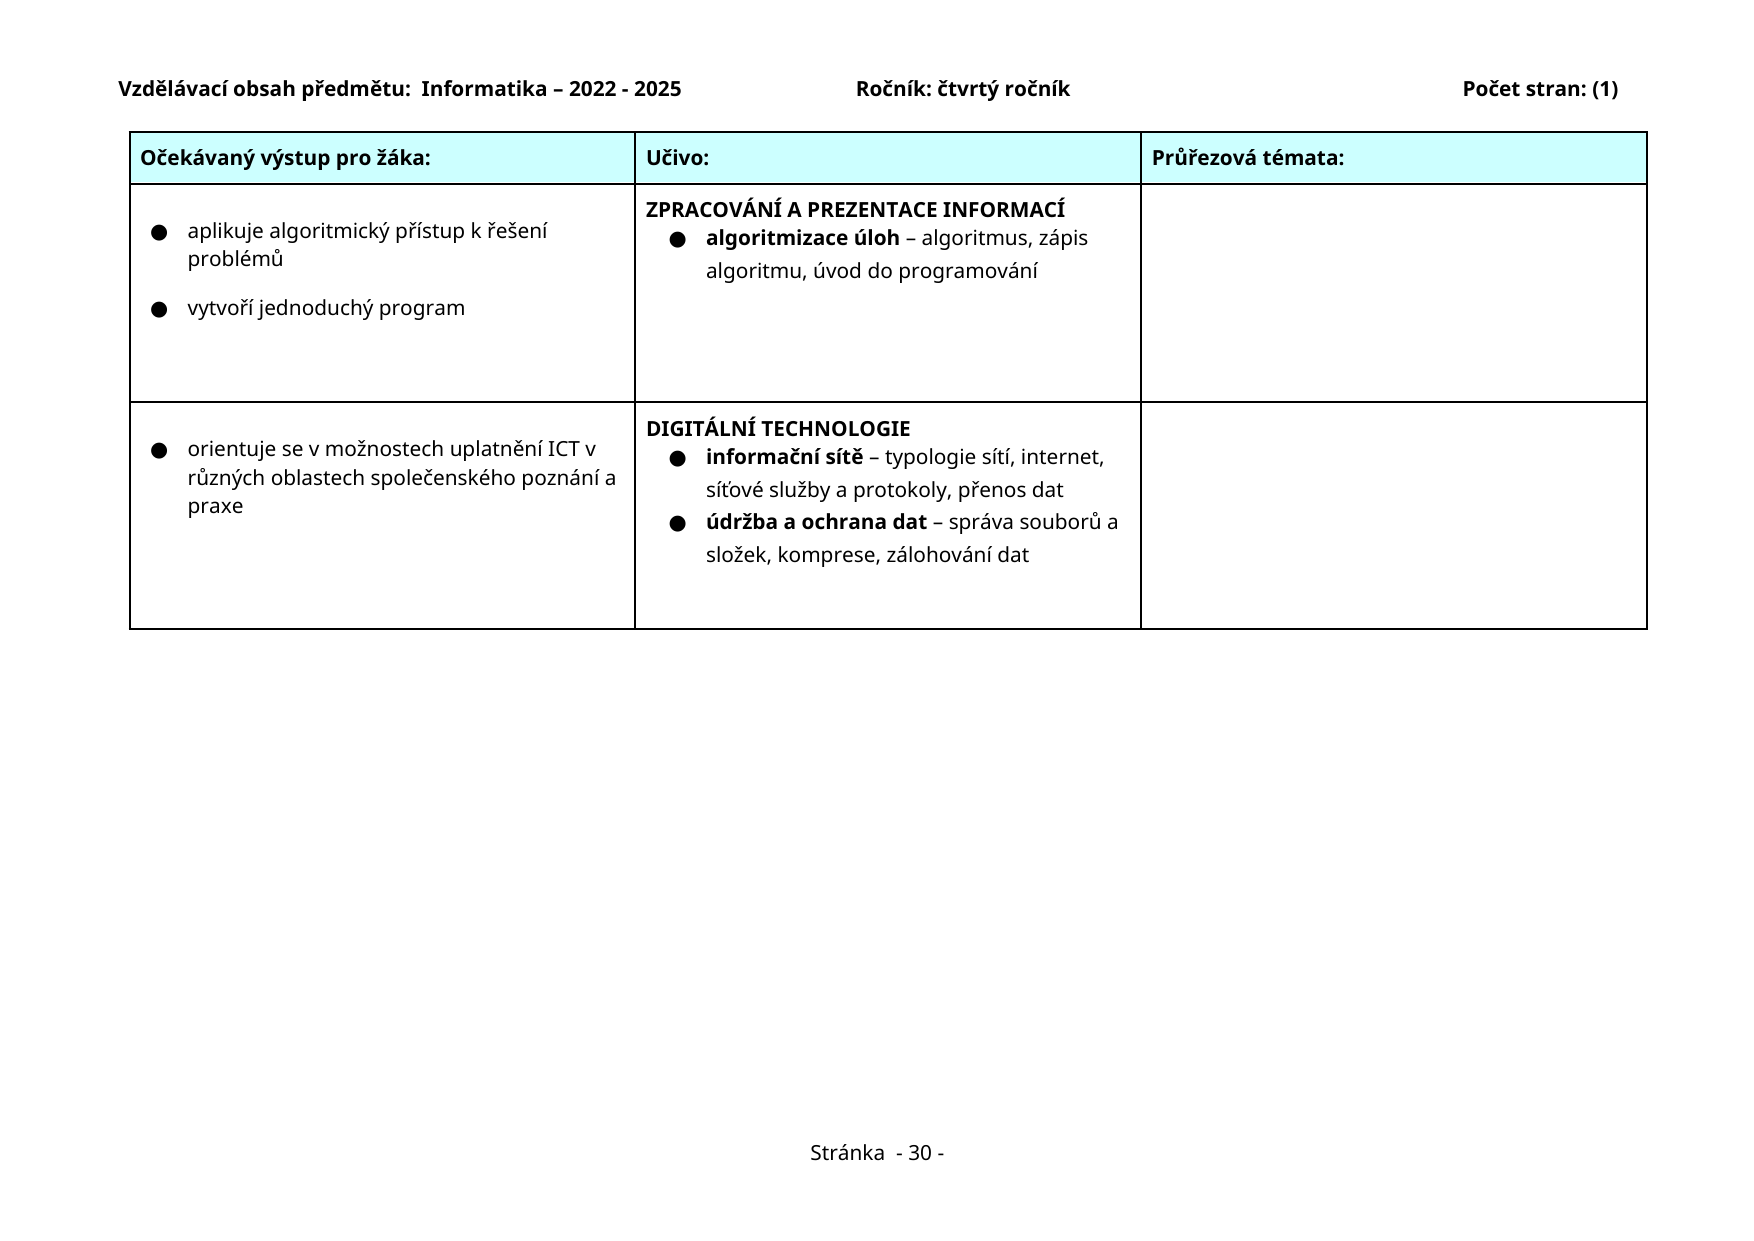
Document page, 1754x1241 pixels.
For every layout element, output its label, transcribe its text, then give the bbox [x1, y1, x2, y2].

table_cell orientuje se v možnostech uplatnění ICT v různých oblastech společenského poznání a praxe [131, 403, 634, 628]
table_cell [1142, 403, 1646, 628]
table_header Učivo: [636, 133, 1140, 182]
table_header Průřezová témata: [1142, 133, 1646, 182]
table_cell DIGITÁLNÍ TECHNOLOGIE informační sítě – typologie sítí, internet, síťové služby a protokoly, přenos dat údržba a ochrana dat – správa souborů a složek, komprese, zálohování dat [636, 403, 1140, 628]
table_cell aplikuje algoritmický přístup k řešení problémů vytvoří jednoduchý program [131, 185, 634, 401]
table_cell ZPRACOVÁNÍ A PREZENTACE INFORMACÍ algoritmizace úloh – algoritmus, zápis algoritmu, úvod do programování [636, 185, 1140, 401]
table_header Očekávaný výstup pro žáka: [131, 133, 634, 182]
table_cell [1142, 185, 1646, 401]
